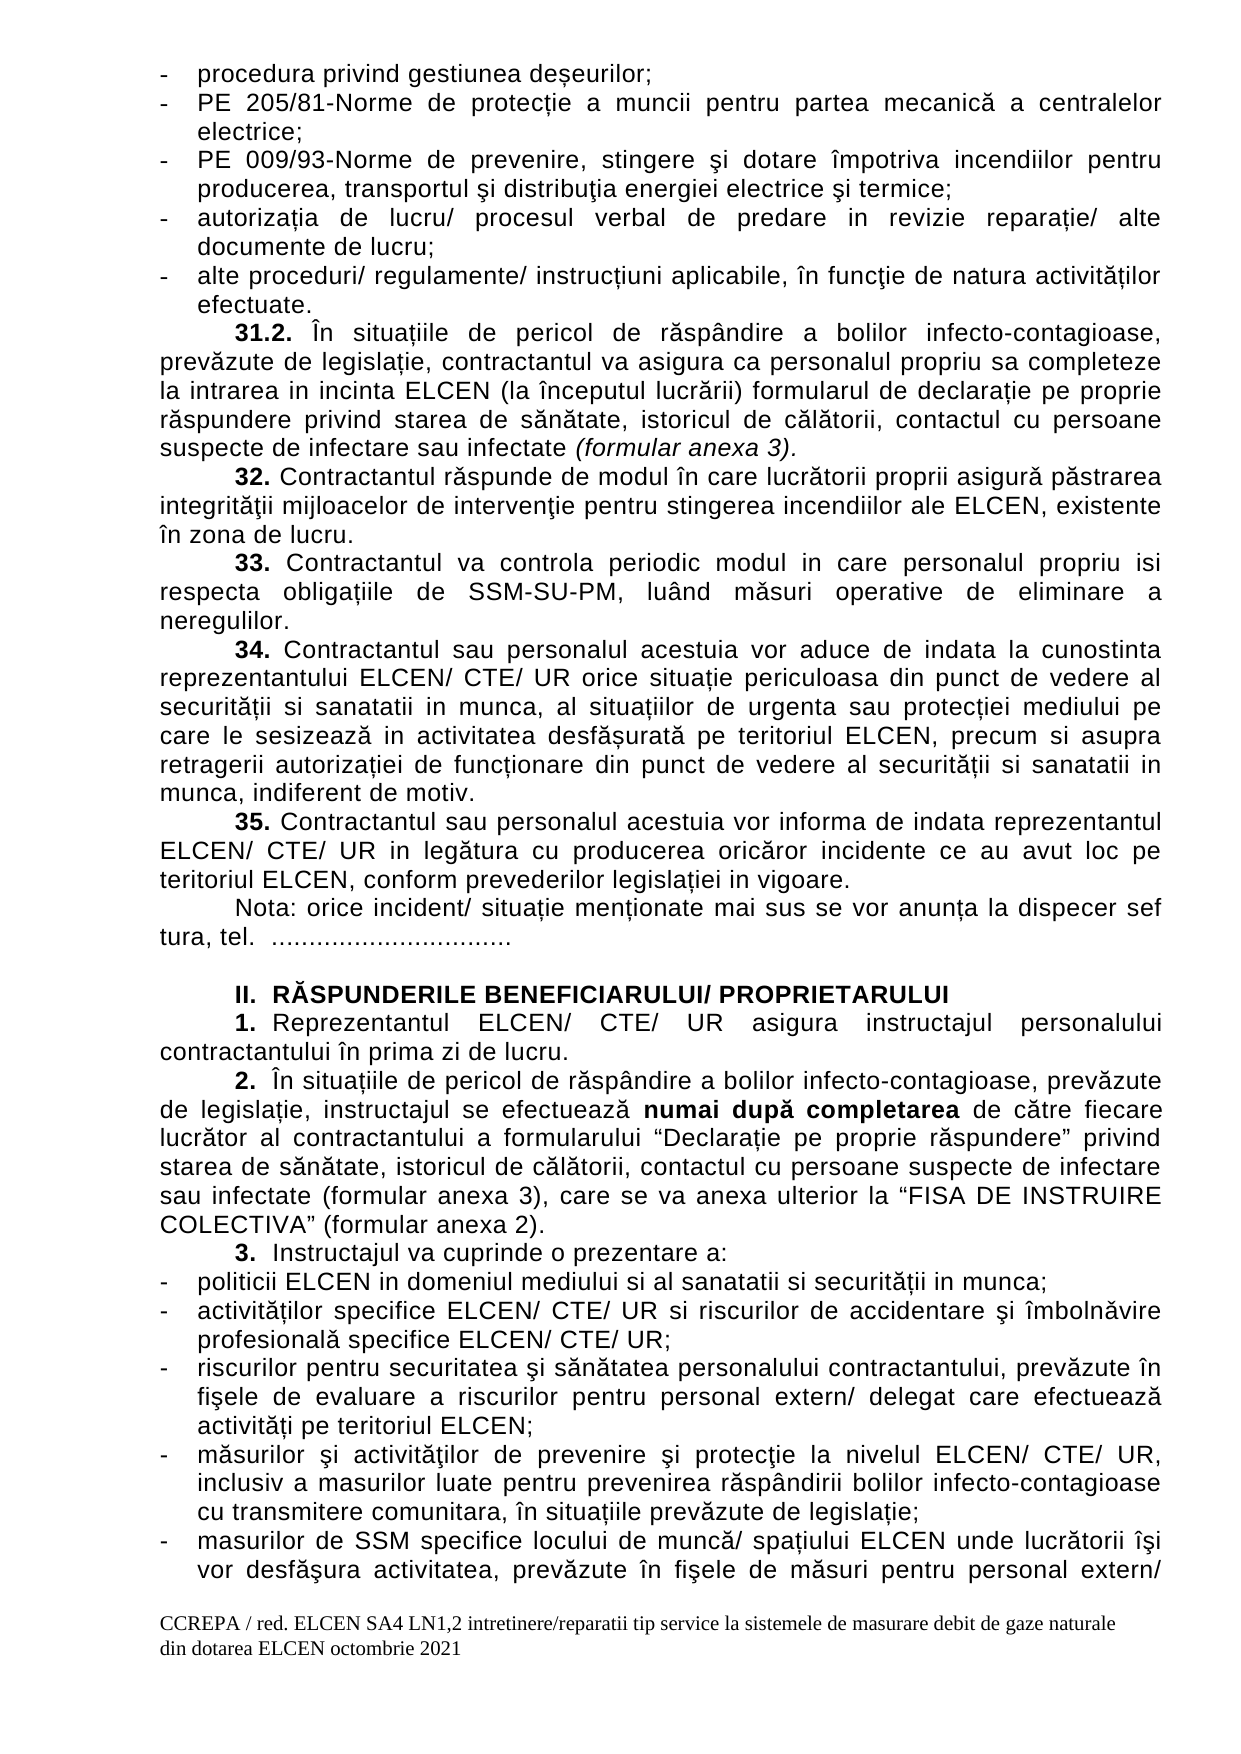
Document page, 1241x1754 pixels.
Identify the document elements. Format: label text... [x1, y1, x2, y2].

list politicii ELCEN in domeniul mediului si al sanatatii si securității in munca; [159, 1267, 1163, 1296]
text 33. Contractantul va controla periodic modul in care personalul propriu isi respecta obligațiile de SSM-SU-PM, luând mǎsuri operative de eliminare a neregulilor. [159, 548, 1163, 634]
list PE 009/93-Norme de prevenire, stingere şi dotare împotriva incendiilor pentru producerea, transportul şi distribuţia energiei electrice şi termice; [159, 146, 1163, 203]
text Nota: orice incident/ situație menționate mai sus se vor anunța la dispecer sef tura, tel. ................................ [159, 893, 1163, 951]
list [159, 1526, 1163, 1583]
text 34. Contractantul sau personalul acestuia vor aduce de indata la cunostinta reprezentantului ELCEN/ CTE/ UR orice situație periculoasa din punct de vedere al securității si sanatatii in munca, al situațiilor de urgenta sau protecției mediului pe care le sesizează in activitatea desfășurată pe teritoriul ELCEN, precum si asupra retragerii autorizației de funcționare din punct de vedere al securității si sanatatii in munca, indiferent de motiv. [159, 634, 1163, 807]
list procedura privind gestiunea deșeurilor; [159, 59, 1163, 88]
list Reprezentantul ELCEN/ CTE/ UR asigura instructajul personalului contractantului în prima zi de lucru. [159, 1008, 1163, 1066]
list măsurilor şi activităţilor de prevenire şi protecţie la nivelul ELCEN/ CTE/ UR, inclusiv a masurilor luate pentru prevenirea răspândirii bolilor infecto-contagioase cu transmitere comunitara, în situațiile prevăzute de legislație; [159, 1439, 1163, 1526]
text 31.2. În situațiile de pericol de răspândire a bolilor infecto-contagioase, prevăzute de legislație, contractantul va asigura ca personalul propriu sa completeze la intrarea in incinta ELCEN (la începutul lucrării) formularul de declarație pe proprie răspundere privind starea de sănătate, istoricul de călătorii, contactul cu persoane suspecte de infectare sau infectate (formular anexa 3). [159, 318, 1163, 462]
list activităților specifice ELCEN/ CTE/ UR si riscurilor de accidentare şi îmbolnǎvire profesionalǎ specifice ELCEN/ CTE/ UR; [159, 1296, 1163, 1353]
list riscurilor pentru securitatea şi sănătatea personalului contractantului, prevăzute în fişele de evaluare a riscurilor pentru personal extern/ delegat care efectuează activități pe teritoriul ELCEN; [159, 1353, 1163, 1439]
text 32. Contractantul rǎspunde de modul în care lucrătorii proprii asigurǎ păstrarea integrităţii mijloacelor de intervenţie pentru stingerea incendiilor ale ELCEN, existente în zona de lucru. [159, 462, 1163, 548]
list alte proceduri/ regulamente/ instrucțiuni aplicabile, în funcţie de natura activităților efectuate. [159, 261, 1163, 318]
list PE 205/81-Norme de protecție a muncii pentru partea mecanică a centralelor electrice; [159, 88, 1163, 146]
text II. RĂSPUNDERILE BENEFICIARULUI/ PROPRIETARULUI [234, 979, 1163, 1008]
list Instructajul va cuprinde o prezentare a: [159, 1238, 1163, 1267]
list autorizația de lucru/ procesul verbal de predare in revizie reparație/ alte documente de lucru; [159, 203, 1163, 261]
list În situațiile de pericol de răspândire a bolilor infecto-contagioase, prevăzute de legislație, instructajul se efectuează numai după completarea de către fiecare lucrător al contractantului a formularului “Declarație pe proprie răspundere” privind starea de sănătate, istoricul de călătorii, contactul cu persoane suspecte de infectare sau infectate (formular anexa 3), care se va anexa ulterior la “FISA DE INSTRUIRE COLECTIVA” (formular anexa 2). [159, 1066, 1163, 1238]
text 35. Contractantul sau personalul acestuia vor informa de indata reprezentantul ELCEN/ CTE/ UR in legătura cu producerea oricăror incidente ce au avut loc pe teritoriul ELCEN, conform prevederilor legislației in vigoare. [159, 807, 1163, 893]
